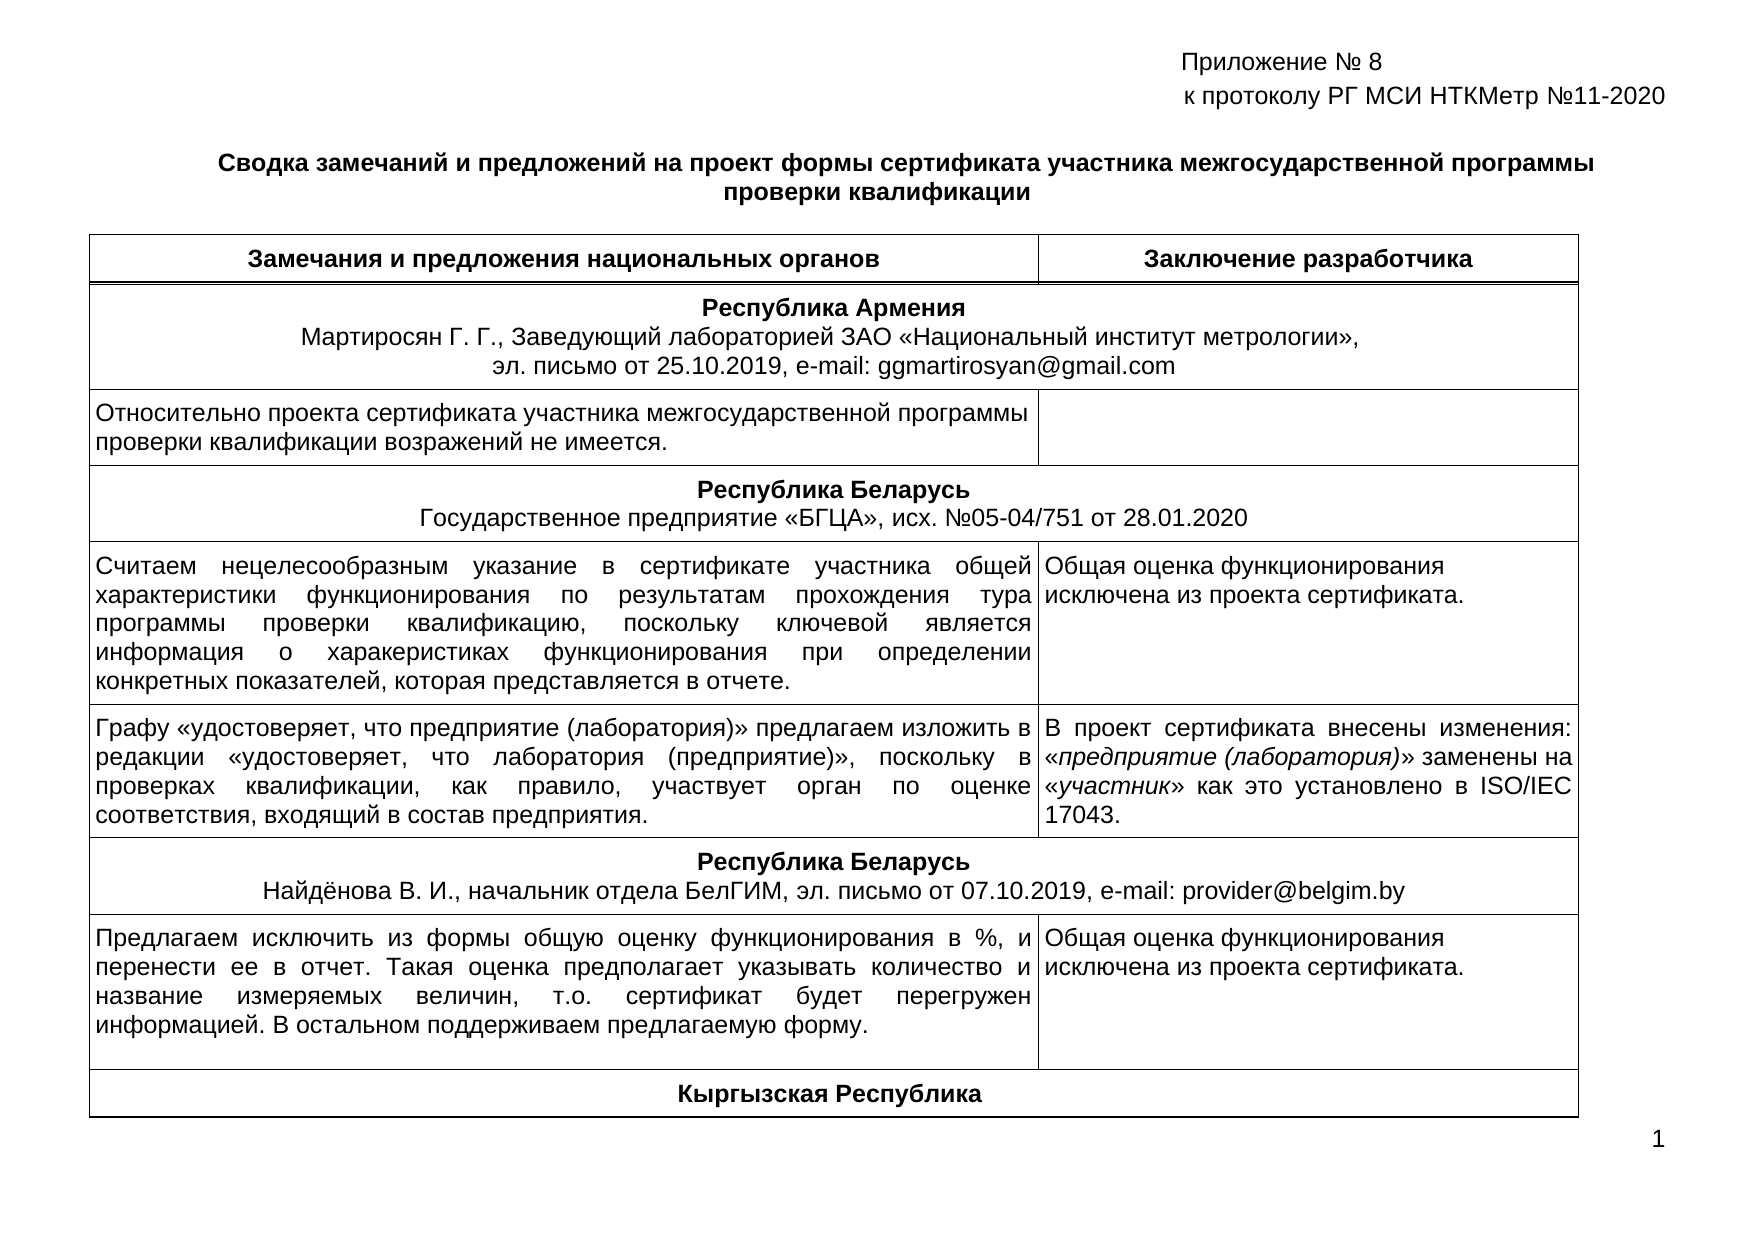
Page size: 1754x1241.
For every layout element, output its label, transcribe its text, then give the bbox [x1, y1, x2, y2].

table_cell Республика Беларусь Найдёнова В. И., начальник отдела БелГИМ, эл. письмо от 07.10.2019, e-mail: provider@belgim.by [90, 838, 1578, 913]
table_cell Республика Армения Мартиросян Г. Г., Заведующий лабораторией ЗАО «Национальный институт метрологии», эл. письмо от 25.10.2019, e-mail: ggmartirosyan@gmail.com [90, 285, 1578, 388]
table_cell В проект сертификата внесены изменения: «предприятие (лаборатория)» заменены на «участник» как это установлено в ISO/IEC 17043. [1039, 705, 1578, 837]
table_cell Графу «удостоверяет, что предприятие (лаборатория)» предлагаем изложить в редакции «удостоверяет, что лаборатория (предприятие)», поскольку в проверках квалификации, как правило, участвует орган по оценке соответствия, входящий в состав предприятия. [90, 705, 1038, 837]
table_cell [90, 1070, 1578, 1116]
table_cell Общая оценка функционирования исключена из проекта сертификата. [1039, 542, 1578, 703]
text Сводка замечаний и предложений на проект формы сертификата участника межгосударственной программы проверки квалификации [89, 148, 1665, 205]
table_header Заключение разработчика [1039, 235, 1578, 281]
table_cell [1039, 390, 1578, 465]
table_cell Предлагаем исключить из формы общую оценку функционирования в %, и перенести ее в отчет. Такая оценка предполагает указывать количество и название измеряемых величин, т.о. сертификат будет перегружен информацией. В остальном поддерживаем предлагаемую форму. [90, 915, 1038, 1069]
table_cell Республика Беларусь Государственное предприятие «БГЦА», исх. №05-04/751 от 28.01.2020 [90, 466, 1578, 541]
table_cell Общая оценка функционирования исключена из проекта сертификата. [1039, 915, 1578, 1069]
table_header Замечания и предложения национальных органов [90, 235, 1038, 281]
table_cell Считаем нецелесообразным указание в сертификате участника общей характеристики функционирования по результатам прохождения тура программы проверки квалификацию, поскольку ключевой является информация о харакеристиках функционирования при определении конкретных показателей, которая представляется в отчете. [90, 542, 1038, 703]
table_cell Относительно проекта сертификата участника межгосударственной программы проверки квалификации возражений не имеется. [90, 390, 1038, 465]
